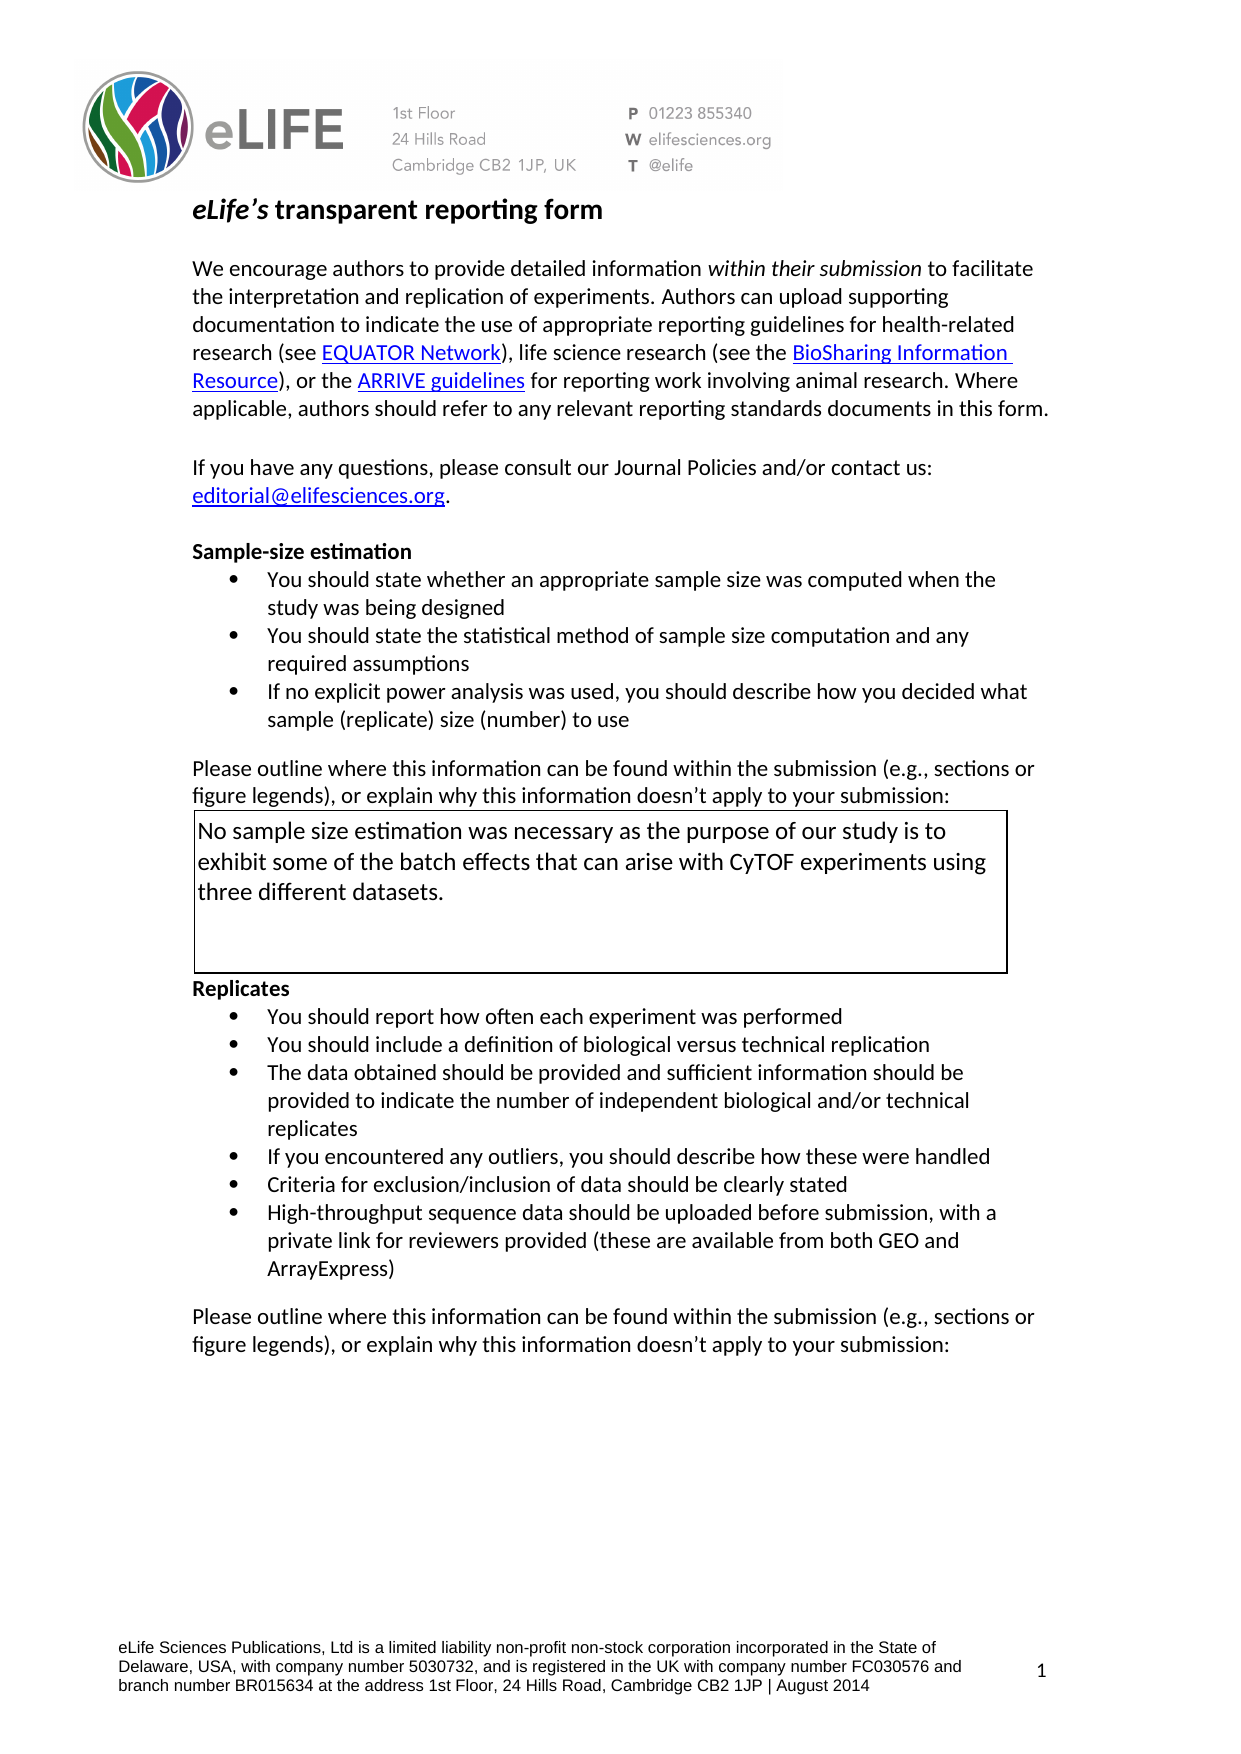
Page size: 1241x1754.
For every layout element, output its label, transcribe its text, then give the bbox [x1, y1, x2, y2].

list High-throughput sequence data should be uploaded before submission, with a private link for reviewers provided (these are available from both GEO and ArrayExpress) [229, 1198, 1053, 1282]
text Sample-size estimation [192, 537, 1053, 565]
list You should report how often each experiment was performed [229, 1002, 1053, 1030]
list You should include a definition of biological versus technical replication [229, 1030, 1053, 1058]
text Please outline where this information can be found within the submission (e.g., sections or figure legends), or explain why this information doesn’t apply to your submission: [192, 754, 1053, 810]
picture [73, 59, 784, 191]
text Replicates [192, 838, 1053, 1002]
text Please outline where this information can be found within the submission (e.g., sections or figure legends), or explain why this information doesn’t apply to your submission: [192, 1302, 1053, 1358]
list If you encountered any outliers, you should describe how these were handled [229, 1142, 1053, 1170]
text We encourage authors to provide detailed information within their submission to facilitate the interpretation and replication of experiments. Authors can upload supporting documentation to indicate the use of appropriate reporting guidelines for health-related research (see EQUATOR Network), life science research (see the BioSharing Information Resource), or the ARRIVE guidelines for reporting work involving animal research. Where applicable, authors should refer to any relevant reporting standards documents in this form. [192, 254, 1053, 423]
text If you have any questions, please consult our Journal Policies and/or contact us: editorial@elifesciences.org. [192, 453, 1053, 509]
list You should state whether an appropriate sample size was computed when the study was being designed [229, 565, 1053, 621]
list If no explicit power analysis was used, you should describe how you decided what sample (replicate) size (number) to use [229, 677, 1053, 733]
text No sample size estimation was necessary as the purpose of our study is to exhibit some of the batch effects that can arise with CyTOF experiments using three different datasets. [195, 813, 1006, 907]
list The data obtained should be provided and sufficient information should be provided to indicate the number of independent biological and/or technical replicates [229, 1058, 1053, 1142]
list Criteria for exclusion/inclusion of data should be clearly stated [229, 1170, 1053, 1198]
text eLife’s transparent reporting form [192, 191, 1053, 226]
list You should state the statistical method of sample size computation and any required assumptions [229, 621, 1053, 677]
